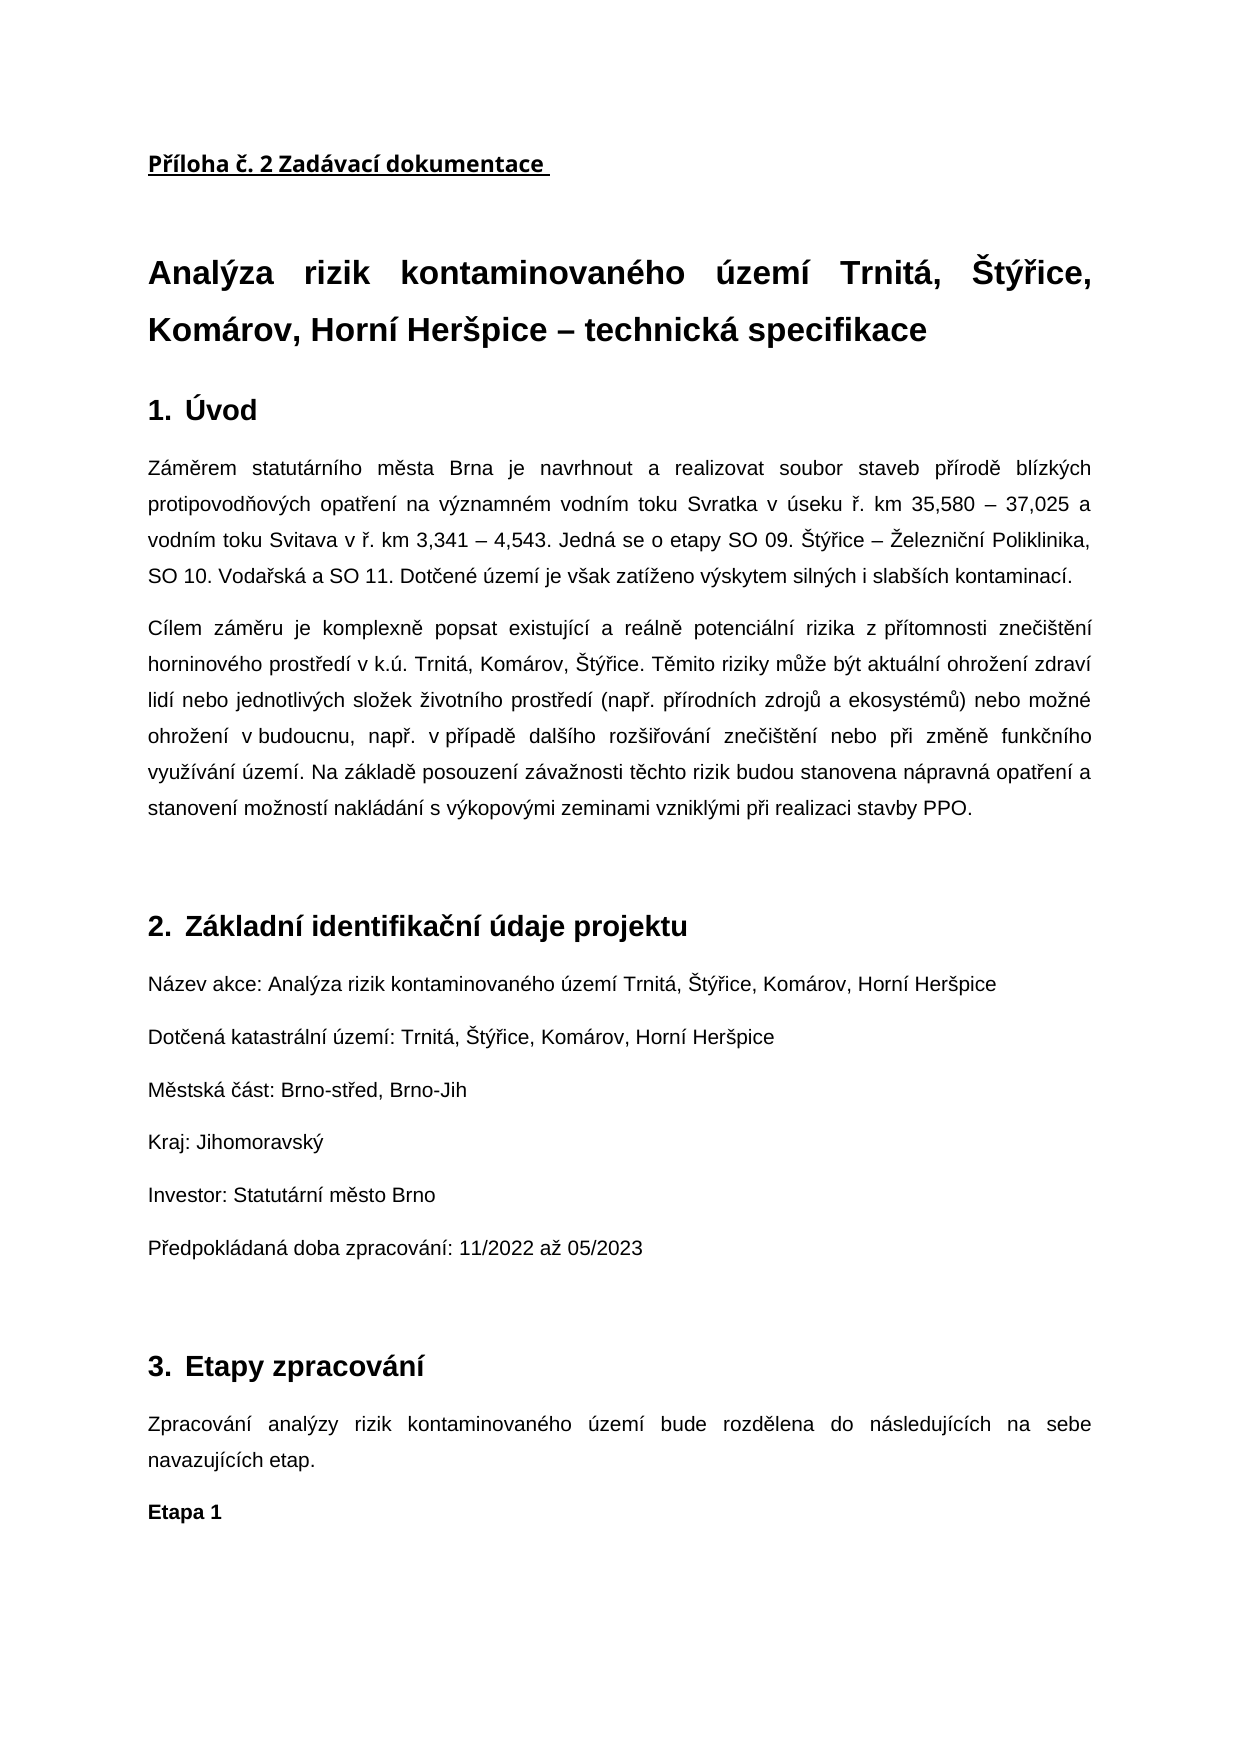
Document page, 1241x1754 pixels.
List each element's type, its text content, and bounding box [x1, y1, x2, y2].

text Cílem záměru je komplexně popsat existující a reálně potenciální rizika z přítomnosti znečištění horninového prostředí v k.ú. Trnitá, Komárov, Štýřice. Těmito riziky může být aktuální ohrožení zdraví lidí nebo jednotlivých složek životního prostředí (např. přírodních zdrojů a ekosystémů) nebo možné ohrožení v budoucnu, např. v případě dalšího rozšiřování znečištění nebo při změně funkčního využívání území. Na základě posouzení závažnosti těchto rizik budou stanovena nápravná opatření a stanovení možností nakládání s výkopovými zeminami vzniklými při realizaci stavby PPO. [148, 616, 1093, 820]
text Městská část: Brno-střed, Brno-Jih [148, 1077, 1093, 1101]
text Předpokládaná doba zpracování: 11/2022 až 05/2023 [148, 1235, 1093, 1259]
text Příloha č. 2 Zadávací dokumentace [148, 148, 1093, 179]
subtitle Základní identifikační údaje projektu [148, 909, 1033, 943]
text Analýza rizik kontaminovaného území Trnitá, Štýřice, Komárov, Horní Heršpice – technická specifikace [148, 253, 1093, 349]
text Investor: Statutární město Brno [148, 1183, 1093, 1207]
text Záměrem statutárního města Brna je navrhnout a realizovat soubor staveb přírodě blízkých protipovodňových opatření na významném vodním toku Svratka v úseku ř. km 35,580 – 37,025 a vodním toku Svitava v ř. km 3,341 – 4,543. Jedná se o etapy SO 09. Štýřice – Železniční Poliklinika, SO 10. Vodařská a SO 11. Dotčené území je však zatíženo výskytem silných i slabších kontaminací. [148, 456, 1093, 588]
text Zpracování analýzy rizik kontaminovaného území bude rozdělena do následujících na sebe navazujících etap. [148, 1412, 1093, 1472]
subtitle Úvod [148, 393, 1033, 427]
text Etapa 1 [148, 1500, 1093, 1524]
text Dotčená katastrální území: Trnitá, Štýřice, Komárov, Horní Heršpice [148, 1025, 1093, 1049]
subtitle Etapy zpracování [148, 1349, 1033, 1382]
text Kraj: Jihomoravský [148, 1130, 1093, 1154]
text Název akce: Analýza rizik kontaminovaného území Trnitá, Štýřice, Komárov, Horní Heršpice [148, 972, 1093, 996]
